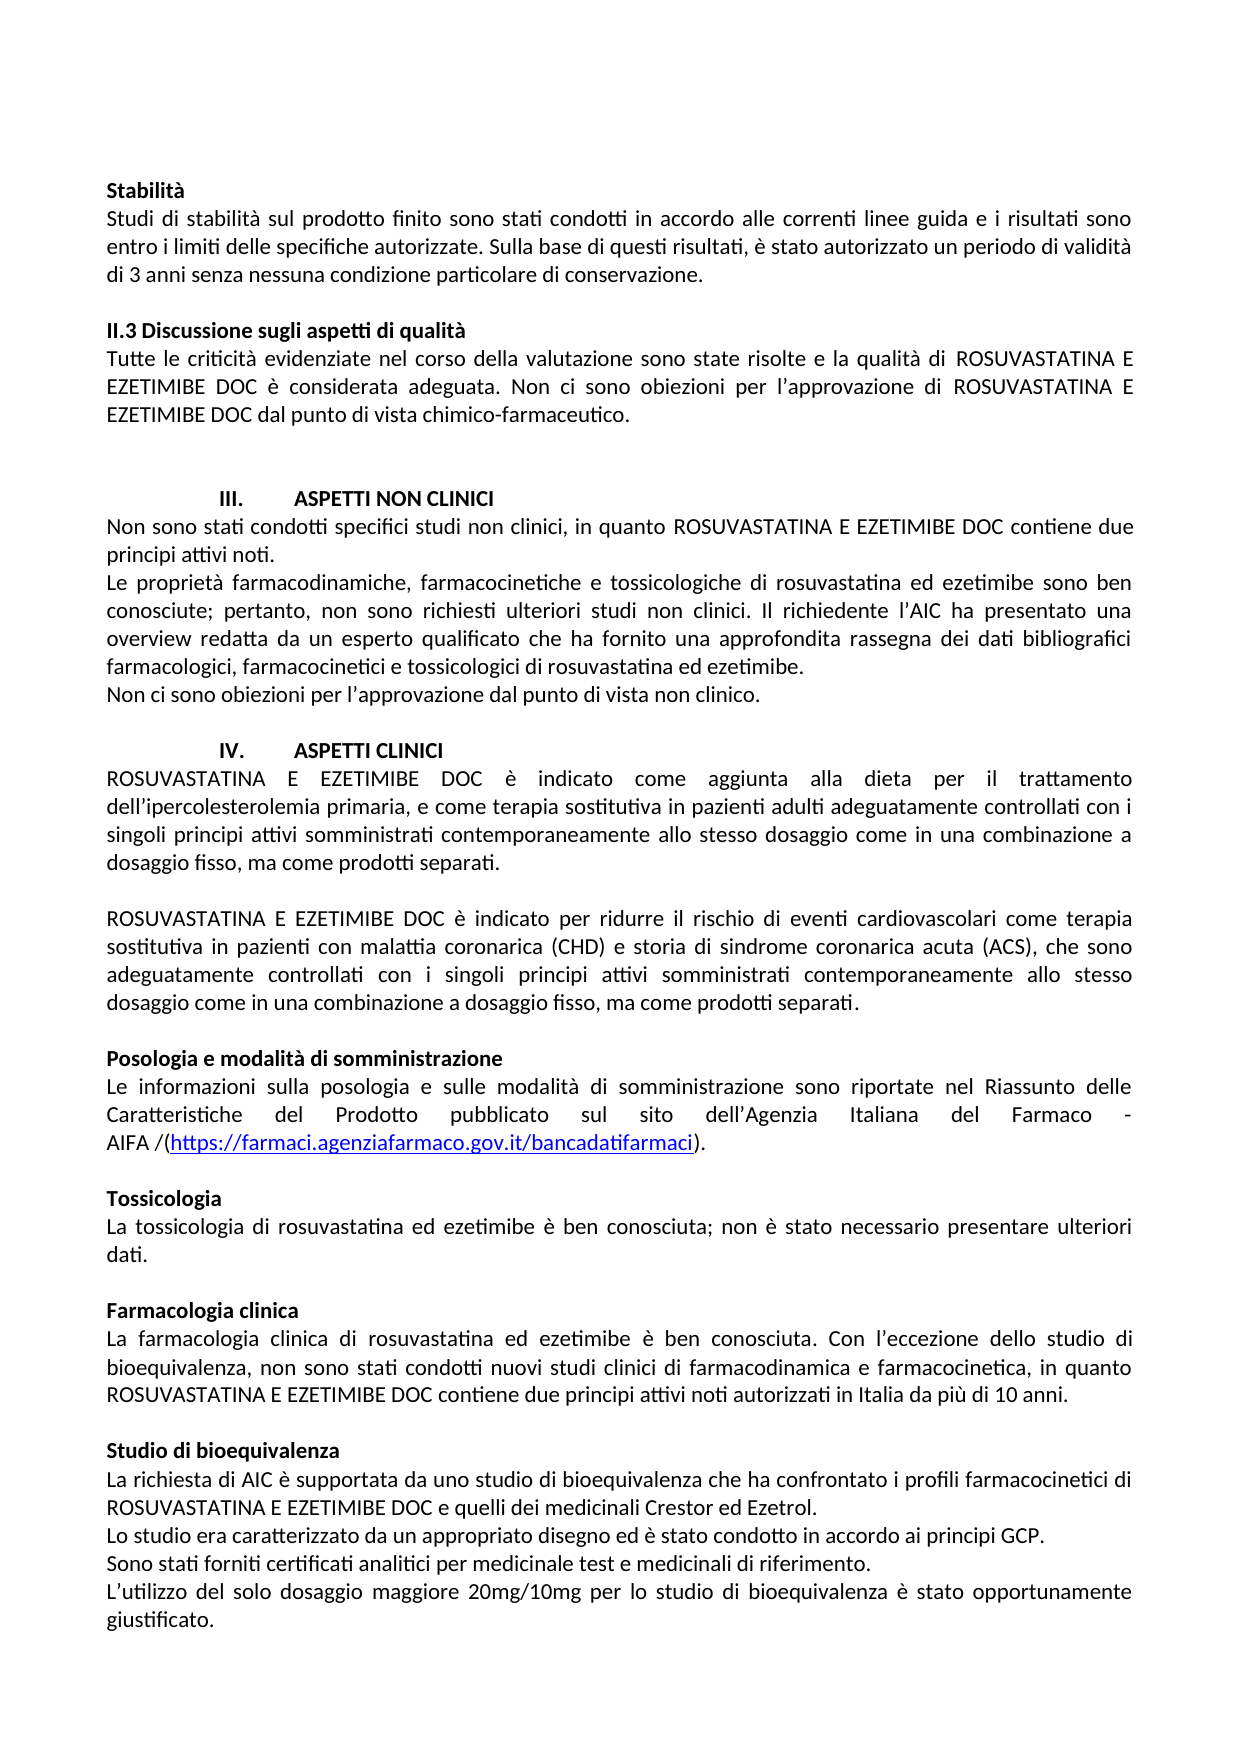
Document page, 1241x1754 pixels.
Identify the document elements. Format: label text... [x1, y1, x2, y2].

text Studio di bioequivalenza [106, 1437, 1134, 1465]
text ROSUVASTATINA E EZETIMIBE DOC è indicato come aggiunta alla dieta per il trattamento dell’ipercolesterolemia primaria, e come terapia sostitutiva in pazienti adulti adeguatamente controllati con i singoli principi attivi somministrati contemporaneamente allo stesso dosaggio come in una combinazione a dosaggio fisso, ma come prodotti separati. [106, 764, 1134, 876]
text La richiesta di AIC è supportata da uno studio di bioequivalenza che ha confrontato i profili farmacocinetici di ROSUVASTATINA E EZETIMIBE DOC e quelli dei medicinali Crestor ed Ezetrol. [106, 1465, 1134, 1521]
text Studi di stabilità sul prodotto finito sono stati condotti in accordo alle correnti linee guida e i risultati sono entro i limiti delle specifiche autorizzate. Sulla base di questi risultati, è stato autorizzato un periodo di validità di 3 anni senza nessuna condizione particolare di conservazione. [106, 204, 1134, 288]
text ROSUVASTATINA E EZETIMIBE DOC è indicato per ridurre il rischio di eventi cardiovascolari come terapia sostitutiva in pazienti con malattia coronarica (CHD) e storia di sindrome coronarica acuta (ACS), che sono adeguatamente controllati con i singoli principi attivi somministrati contemporaneamente allo stesso dosaggio come in una combinazione a dosaggio fisso, ma come prodotti separati. [106, 904, 1134, 1016]
text Stabilità [106, 176, 1134, 204]
text Tossicologia [106, 1184, 1133, 1212]
list ASPETTI NON CLINICI [219, 484, 1134, 512]
text Non sono stati condotti specifici studi non clinici, in quanto ROSUVASTATINA E EZETIMIBE DOC contiene due principi attivi noti. [106, 512, 1134, 568]
list Lo studio era caratterizzato da un appropriato disegno ed è stato condotto in accordo ai principi GCP. [106, 1521, 1134, 1549]
text Non ci sono obiezioni per l’approvazione dal punto di vista non clinico. [106, 680, 1134, 708]
text Tutte le criticità evidenziate nel corso della valutazione sono state risolte e la qualità di ROSUVASTATINA E EZETIMIBE DOC è considerata adeguata. Non ci sono obiezioni per l’approvazione di ROSUVASTATINA E EZETIMIBE DOC dal punto di vista chimico-farmaceutico. [106, 344, 1134, 428]
text Le proprietà farmacodinamiche, farmacocinetiche e tossicologiche di rosuvastatina ed ezetimibe sono ben conosciute; pertanto, non sono richiesti ulteriori studi non clinici. Il richiedente l’AIC ha presentato una overview redatta da un esperto qualificato che ha fornito una approfondita rassegna dei dati bibliografici farmacologici, farmacocinetici e tossicologici di rosuvastatina ed ezetimibe. [106, 568, 1134, 680]
text La farmacologia clinica di rosuvastatina ed ezetimibe è ben conosciuta. Con l’eccezione dello studio di bioequivalenza, non sono stati condotti nuovi studi clinici di farmacodinamica e farmacocinetica, in quanto ROSUVASTATINA E EZETIMIBE DOC contiene due principi attivi noti autorizzati in Italia da più di 10 anni. [106, 1324, 1134, 1409]
text La tossicologia di rosuvastatina ed ezetimibe è ben conosciuta; non è stato necessario presentare ulteriori dati. [106, 1212, 1133, 1268]
text Farmacologia clinica [106, 1297, 1133, 1324]
text Le informazioni sulla posologia e sulle modalità di somministrazione sono riportate nel Riassunto delle Caratteristiche del Prodotto pubblicato sul sito dell’Agenzia Italiana del Farmaco - AIFA /(https://farmaci.agenziafarmaco.gov.it/bancadatifarmaci). [106, 1072, 1133, 1156]
text Posologia e modalità di somministrazione [106, 1044, 1133, 1072]
list ASPETTI CLINICI [219, 736, 1134, 764]
text L’utilizzo del solo dosaggio maggiore 20mg/10mg per lo studio di bioequivalenza è stato opportunamente giustificato. [106, 1577, 1134, 1633]
list Sono stati forniti certificati analitici per medicinale test e medicinali di riferimento. [106, 1549, 1134, 1577]
text II.3 Discussione sugli aspetti di qualità [106, 316, 1134, 344]
